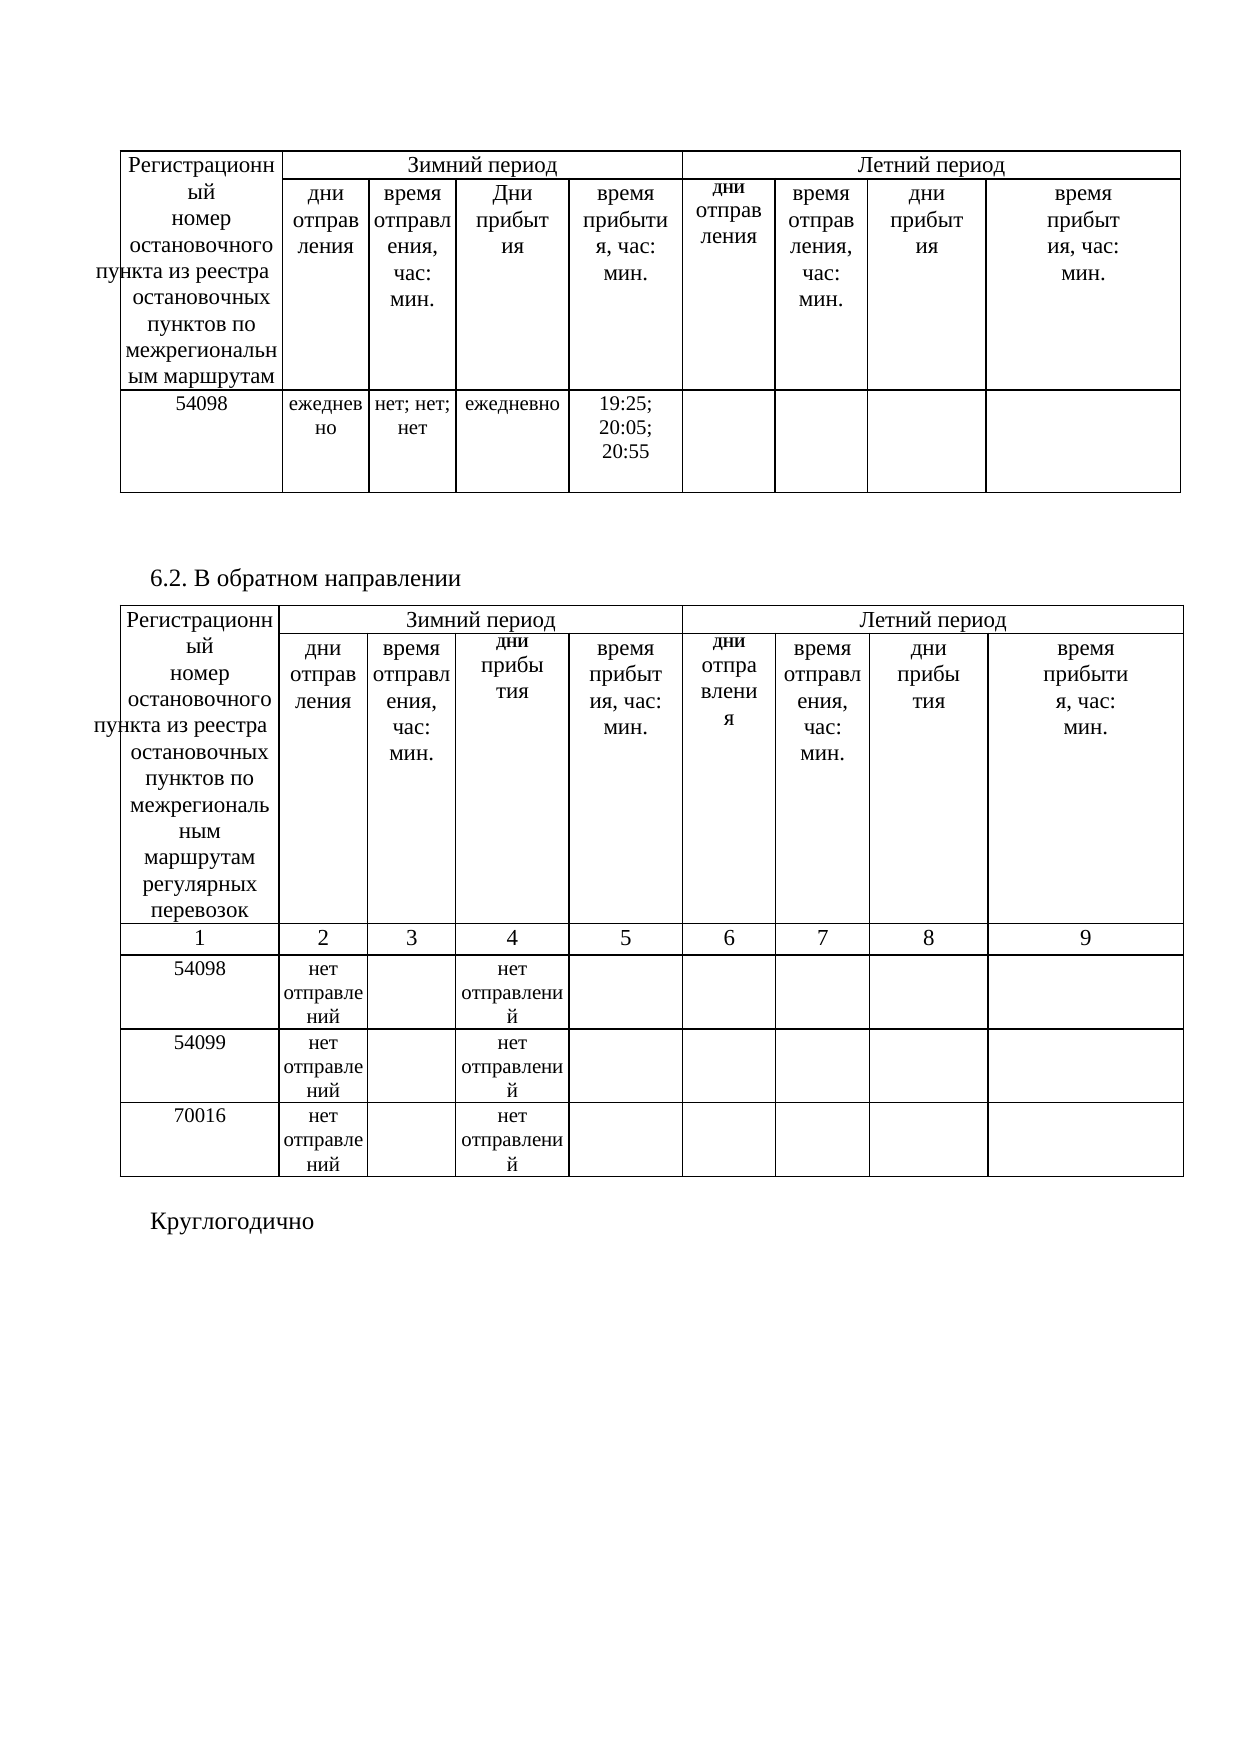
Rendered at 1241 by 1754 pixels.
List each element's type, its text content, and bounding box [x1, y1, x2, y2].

table_cell 19:25; 20:05; 20:55 [570, 391, 682, 492]
table_cell 1 [121, 924, 278, 954]
table_cell время прибыти я, час: мин. [989, 634, 1183, 922]
table_cell 54099 [121, 1030, 278, 1102]
table_header Летний период [683, 606, 1183, 632]
table_cell [989, 956, 1183, 1028]
table_cell [570, 956, 682, 1028]
text 6.2. В обратном направлении [150, 563, 1090, 592]
table_cell нет отправлений [456, 1030, 568, 1102]
table_cell ежедневно [457, 391, 568, 492]
table_cell время отправл ения, час: мин. [368, 634, 455, 922]
table_cell [368, 1030, 455, 1102]
table_cell 70016 [121, 1103, 278, 1176]
table_header Зимний период [280, 606, 682, 632]
table_cell [868, 391, 985, 492]
table_cell нет; нет; нет [370, 391, 455, 492]
table_cell 2 [280, 924, 367, 954]
table_cell дни отправ ления [283, 180, 368, 389]
text Круглогодично [150, 1206, 1090, 1234]
table_cell время прибыт ия, час: мин. [570, 634, 682, 922]
table_cell [870, 1030, 987, 1102]
table_cell время прибыт ия, час: мин. [987, 180, 1180, 389]
table_cell [683, 1103, 775, 1176]
table_cell [570, 1030, 682, 1102]
table_header Зимний период [283, 152, 682, 178]
table_cell [683, 391, 774, 492]
table_cell дни прибыт ия [868, 180, 985, 389]
table_cell Дни прибыт ия [457, 180, 568, 389]
table_cell [368, 956, 455, 1028]
table_header Регистрационный номер остановочного пункта из реестра остановочных пунктов по межрегиональным маршрутам регулярных перевозок [121, 606, 278, 922]
table_cell 9 [989, 924, 1183, 954]
table_cell дни отправ ления [280, 634, 367, 922]
table_cell время отправл ения, час: мин. [776, 634, 869, 922]
table_cell 4 [456, 924, 568, 954]
table_cell 7 [776, 924, 869, 954]
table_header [121, 152, 282, 389]
table_cell 54098 [121, 956, 278, 1028]
table_cell ежедневно [283, 391, 368, 492]
table_cell [683, 956, 775, 1028]
table_cell [870, 1103, 987, 1176]
table_cell [776, 391, 867, 492]
table_cell 5 [570, 924, 682, 954]
table_cell ДНИ отправ ления [683, 180, 774, 389]
table_cell 6 [683, 924, 775, 954]
table_cell [570, 1103, 682, 1176]
table_header Летний период [683, 152, 1180, 178]
table_cell нет отправлений [280, 956, 367, 1028]
table_cell [368, 1103, 455, 1176]
table_cell время отправл ения, час: мин. [370, 180, 455, 389]
table_cell [776, 956, 869, 1028]
table_cell ДНИ отпра влени я [683, 634, 775, 922]
table_cell [683, 1030, 775, 1102]
table_cell время прибыти я, час: мин. [570, 180, 682, 389]
table_cell 54098 [121, 391, 282, 492]
table_cell дни прибы тия [870, 634, 987, 922]
table_cell 8 [870, 924, 987, 954]
table_cell [987, 391, 1180, 492]
table_cell [989, 1030, 1183, 1102]
table_cell время отправ ления, час: мин. [776, 180, 867, 389]
table_cell ДНИ прибы тия [456, 634, 568, 922]
table_cell [776, 1103, 869, 1176]
table_cell нет отправлений [280, 1030, 367, 1102]
table_cell [989, 1103, 1183, 1176]
table_cell [776, 1030, 869, 1102]
table_cell нет отправлений [280, 1103, 367, 1176]
table_cell 3 [368, 924, 455, 954]
table_cell нет отправлений [456, 1103, 568, 1176]
table_cell [870, 956, 987, 1028]
table_cell нет отправлений [456, 956, 568, 1028]
